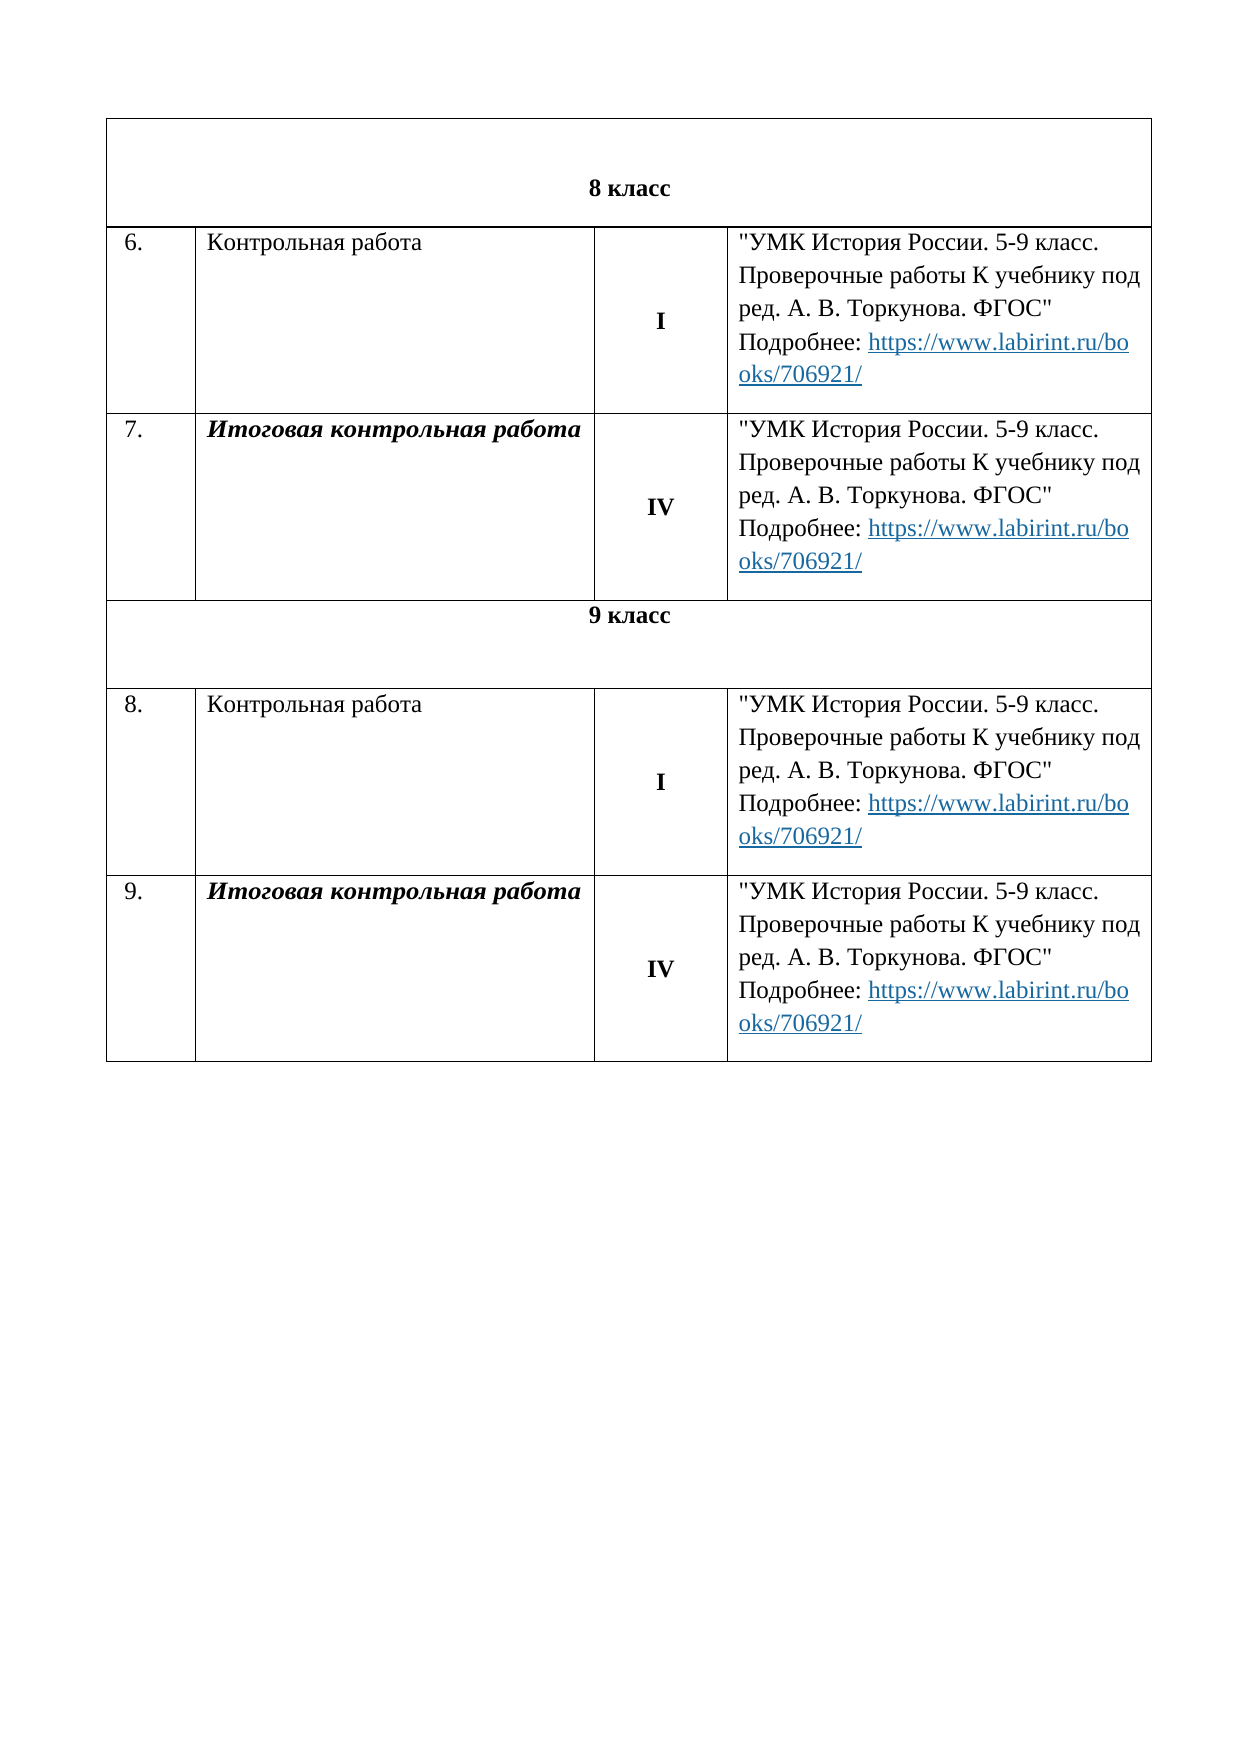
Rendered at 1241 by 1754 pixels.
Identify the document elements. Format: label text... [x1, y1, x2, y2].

table_cell 8 класс [107, 119, 1151, 226]
table_cell Итоговая контрольная работа [196, 876, 594, 1061]
table_cell Итоговая контрольная работа [196, 414, 594, 599]
table_cell 9 класс [107, 601, 1151, 688]
table_cell I [595, 689, 727, 875]
table_cell Контрольная работа [196, 228, 594, 413]
table_cell I [595, 228, 727, 413]
table_cell "УМК История России. 5-9 класс. Проверочные работы К учебнику под ред. А. В. Торкунова. ФГОС" Подробнее: https://www.labirint.ru/books/706921/ [728, 414, 1151, 599]
table_cell Контрольная работа [196, 689, 594, 875]
table_cell IV [595, 414, 727, 599]
table_cell IV [595, 876, 727, 1061]
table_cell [728, 228, 1151, 413]
table_cell "УМК История России. 5-9 класс. Проверочные работы К учебнику под ред. А. В. Торкунова. ФГОС" Подробнее: https://www.labirint.ru/books/706921/ [728, 876, 1151, 1061]
table_cell 9. [107, 876, 195, 1061]
table_cell 6. [107, 228, 195, 413]
table_cell 7. [107, 414, 195, 599]
table_cell 8. [107, 689, 195, 875]
table_cell "УМК История России. 5-9 класс. Проверочные работы К учебнику под ред. А. В. Торкунова. ФГОС" Подробнее: https://www.labirint.ru/books/706921/ [728, 689, 1151, 875]
